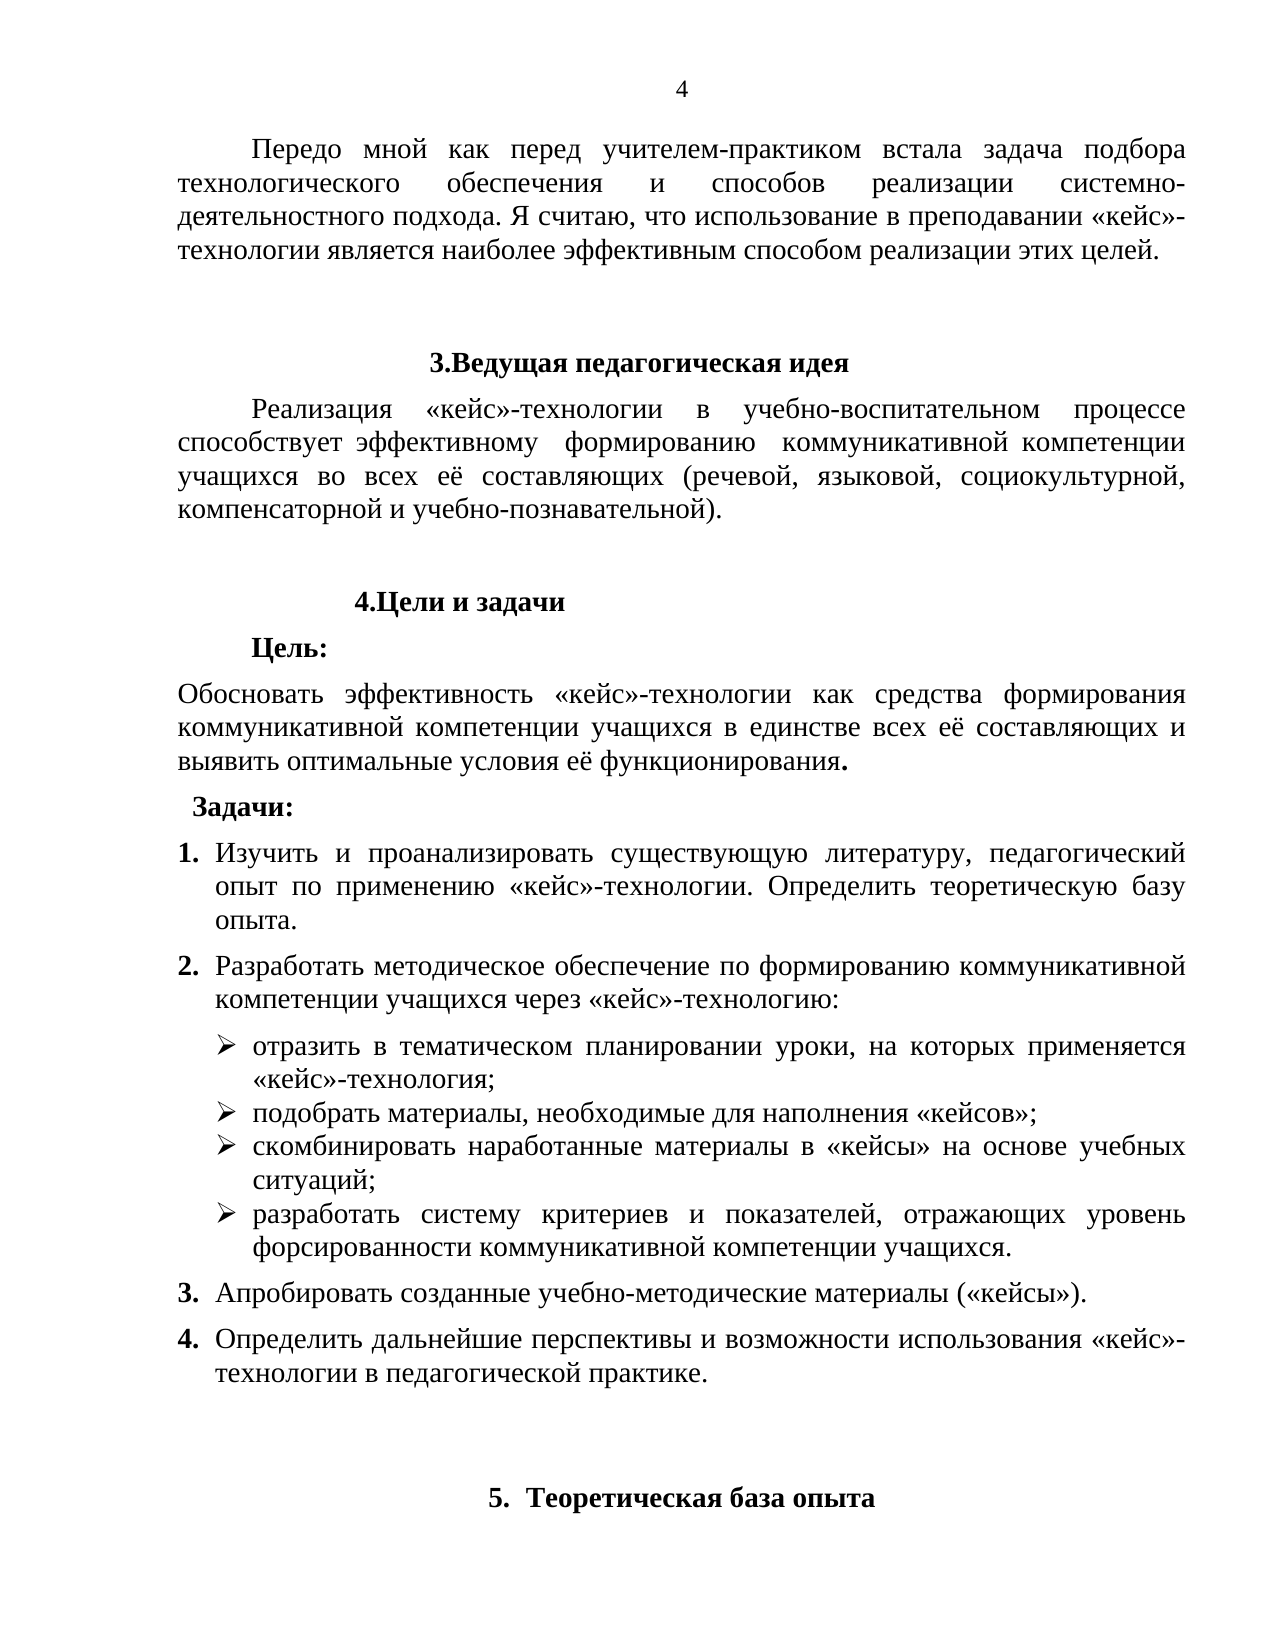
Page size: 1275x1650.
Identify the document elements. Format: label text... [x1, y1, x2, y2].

text Реализация «кейс»-технологии в учебно-воспитательном процессе способствует эффективному формированию коммуникативной компетенции учащихся во всех её составляющих (речевой, языковой, социокультурной, компенсаторной и учебно-познавательной). [177, 391, 1186, 525]
list Передо мной как перед учителем-практиком встала задача подбора технологического обеспечения и способов реализации системно-деятельностного подхода. Я считаю, что использование в преподавании «кейс»- технологии является наиболее эффективным способом реализации этих целей. [177, 131, 1186, 265]
list Апробировать созданные учебно-методические материалы («кейсы»). [177, 1275, 1186, 1309]
list Определить дальнейшие перспективы и возможности использования «кейс»-технологии в педагогической практике. [177, 1321, 1186, 1388]
text 4.Цели и задачи [354, 584, 1186, 617]
list Теоретическая база опыта [177, 1481, 1186, 1514]
text Обосновать эффективность «кейс»-технологии как средства формирования коммуникативной компетенции учащихся в единстве всех её составляющих и выявить оптимальные условия её функционирования. [177, 676, 1186, 776]
text Цель: [177, 630, 1186, 663]
list разработать систему критериев и показателей, отражающих уровень форсированности коммуникативной компетенции учащихся. [215, 1196, 1186, 1263]
list скомбинировать наработанные материалы в «кейсы» на основе учебных ситуаций; [215, 1128, 1186, 1196]
list подобрать материалы, необходимые для наполнения «кейсов»; [215, 1095, 1186, 1128]
list Изучить и проанализировать существующую литературу, педагогический опыт по применению «кейс»-технологии. Определить теоретическую базу опыта. [177, 835, 1186, 936]
list отразить в тематическом планировании уроки, на которых применяется «кейс»-технология; [215, 1028, 1186, 1095]
list Разработать методическое обеспечение по формированию коммуникативной компетенции учащихся через «кейс»-технологию: [177, 948, 1186, 1015]
text Задачи: [177, 789, 1186, 822]
list 3.Ведущая педагогическая идея [429, 345, 1186, 378]
